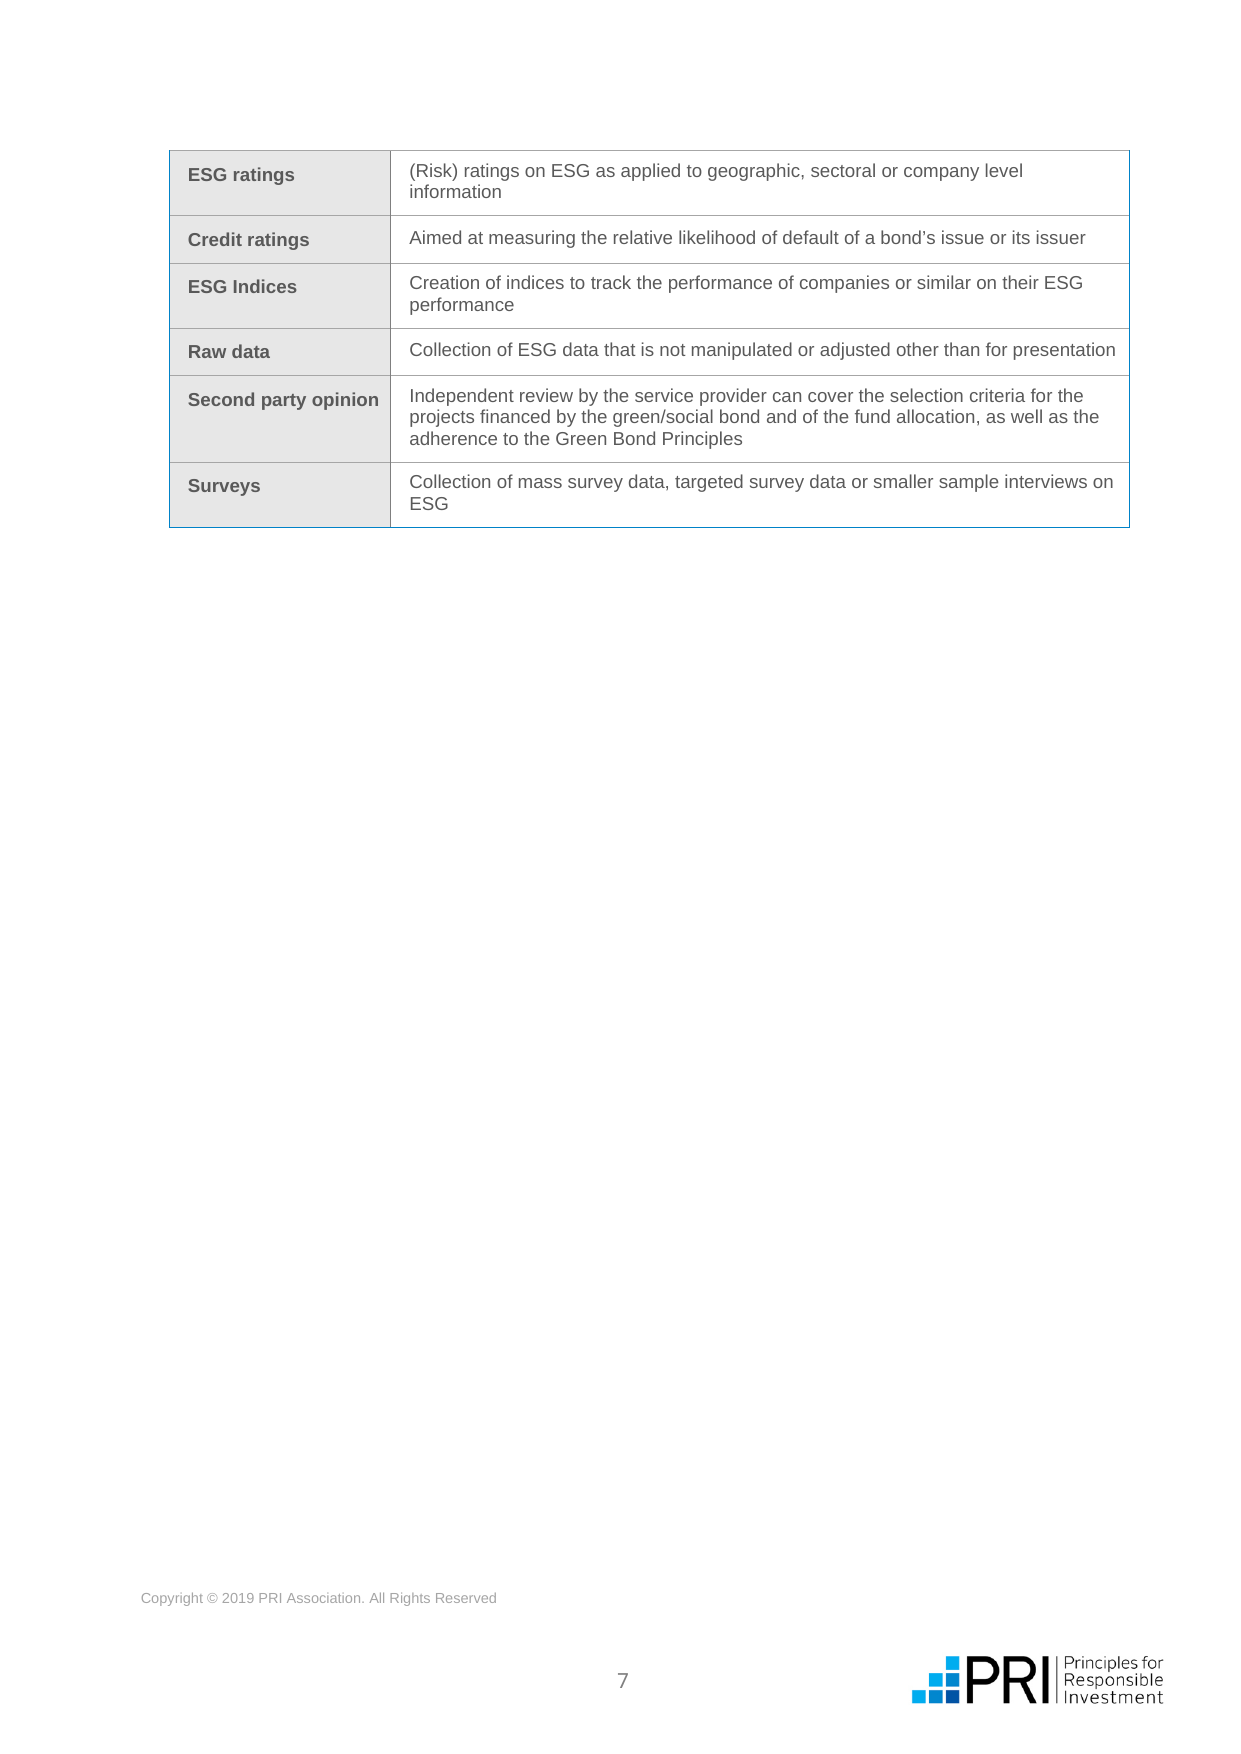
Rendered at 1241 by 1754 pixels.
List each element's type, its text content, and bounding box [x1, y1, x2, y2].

table_cell ESG Indices [170, 264, 390, 328]
table_cell Second party opinion [170, 376, 390, 462]
table_cell Credit ratings [170, 216, 390, 263]
table_cell Aimed at measuring the relative likelihood of default of a bond’s issue or its issuer [391, 216, 1129, 263]
table_cell Raw data [170, 329, 390, 375]
table_cell Surveys [170, 463, 390, 527]
table_cell Collection of ESG data that is not manipulated or adjusted other than for presentation [391, 329, 1129, 375]
table_cell Creation of indices to track the performance of companies or similar on their ESG performance [391, 264, 1129, 328]
table_cell ESG ratings [170, 151, 390, 215]
table_cell (Risk) ratings on ESG as applied to geographic, sectoral or company level information [391, 151, 1129, 215]
picture [616, 1581, 1241, 1754]
table_cell Independent review by the service provider can cover the selection criteria for the projects financed by the green/social bond and of the fund allocation, as well as the adherence to the Green Bond Principles [391, 376, 1129, 462]
table_cell Collection of mass survey data, targeted survey data or smaller sample interviews on ESG [391, 463, 1129, 527]
